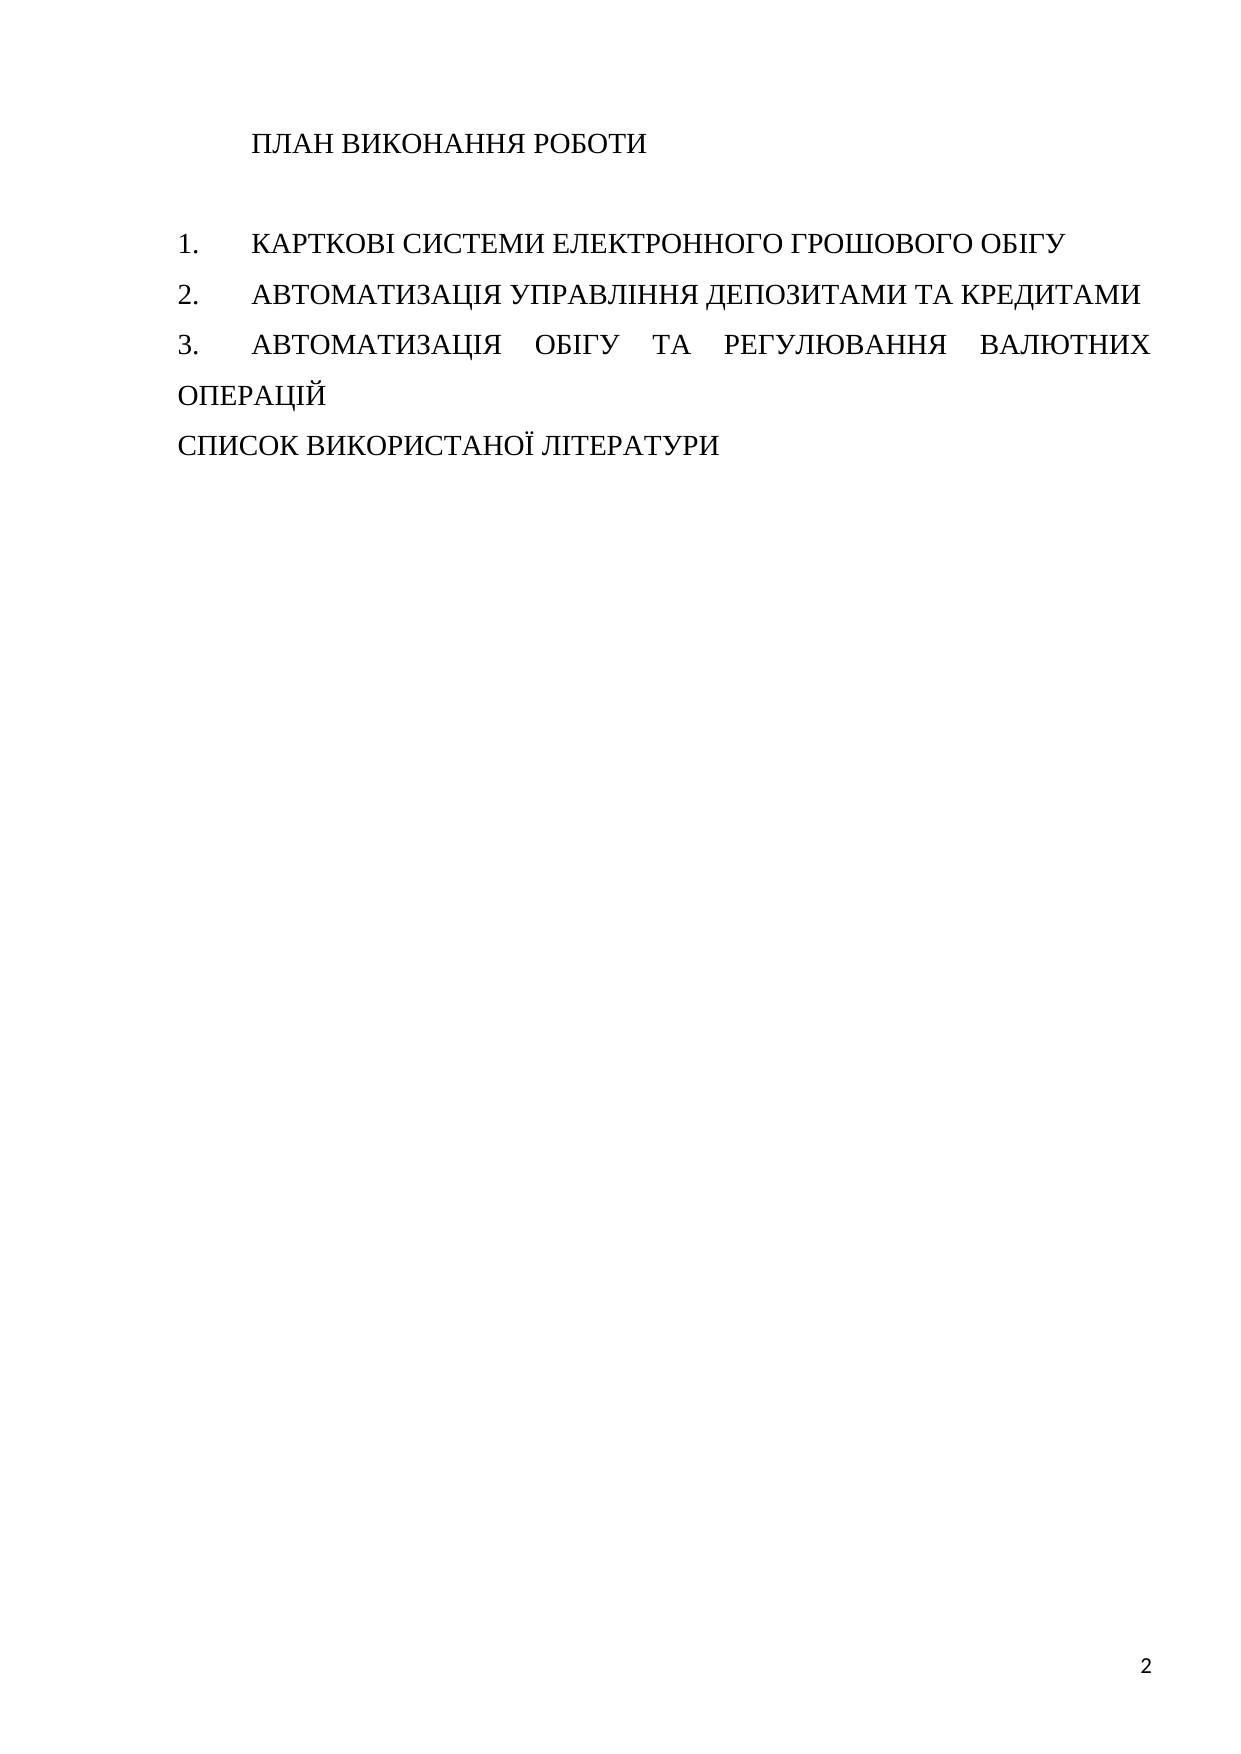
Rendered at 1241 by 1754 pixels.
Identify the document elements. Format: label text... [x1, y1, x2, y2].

list АВТОМАТИЗАЦІЯ ОБІГУ ТА РЕГУЛЮВАННЯ ВАЛЮТНИХ ОПЕРАЦІЙ [177, 327, 1152, 411]
list КАРТКОВІ СИСТЕМИ ЕЛЕКТРОННОГО ГРОШОВОГО ОБІГУ [177, 227, 1152, 260]
list СПИСОК ВИКОРИСТАНОЇ ЛІТЕРАТУРИ [177, 428, 1152, 461]
list АВТОМАТИЗАЦІЯ УПРАВЛІННЯ ДЕПОЗИТАМИ ТА КРЕДИТАМИ [177, 277, 1152, 311]
text ПЛАН ВИКОНАННЯ РОБОТИ [177, 126, 1152, 159]
